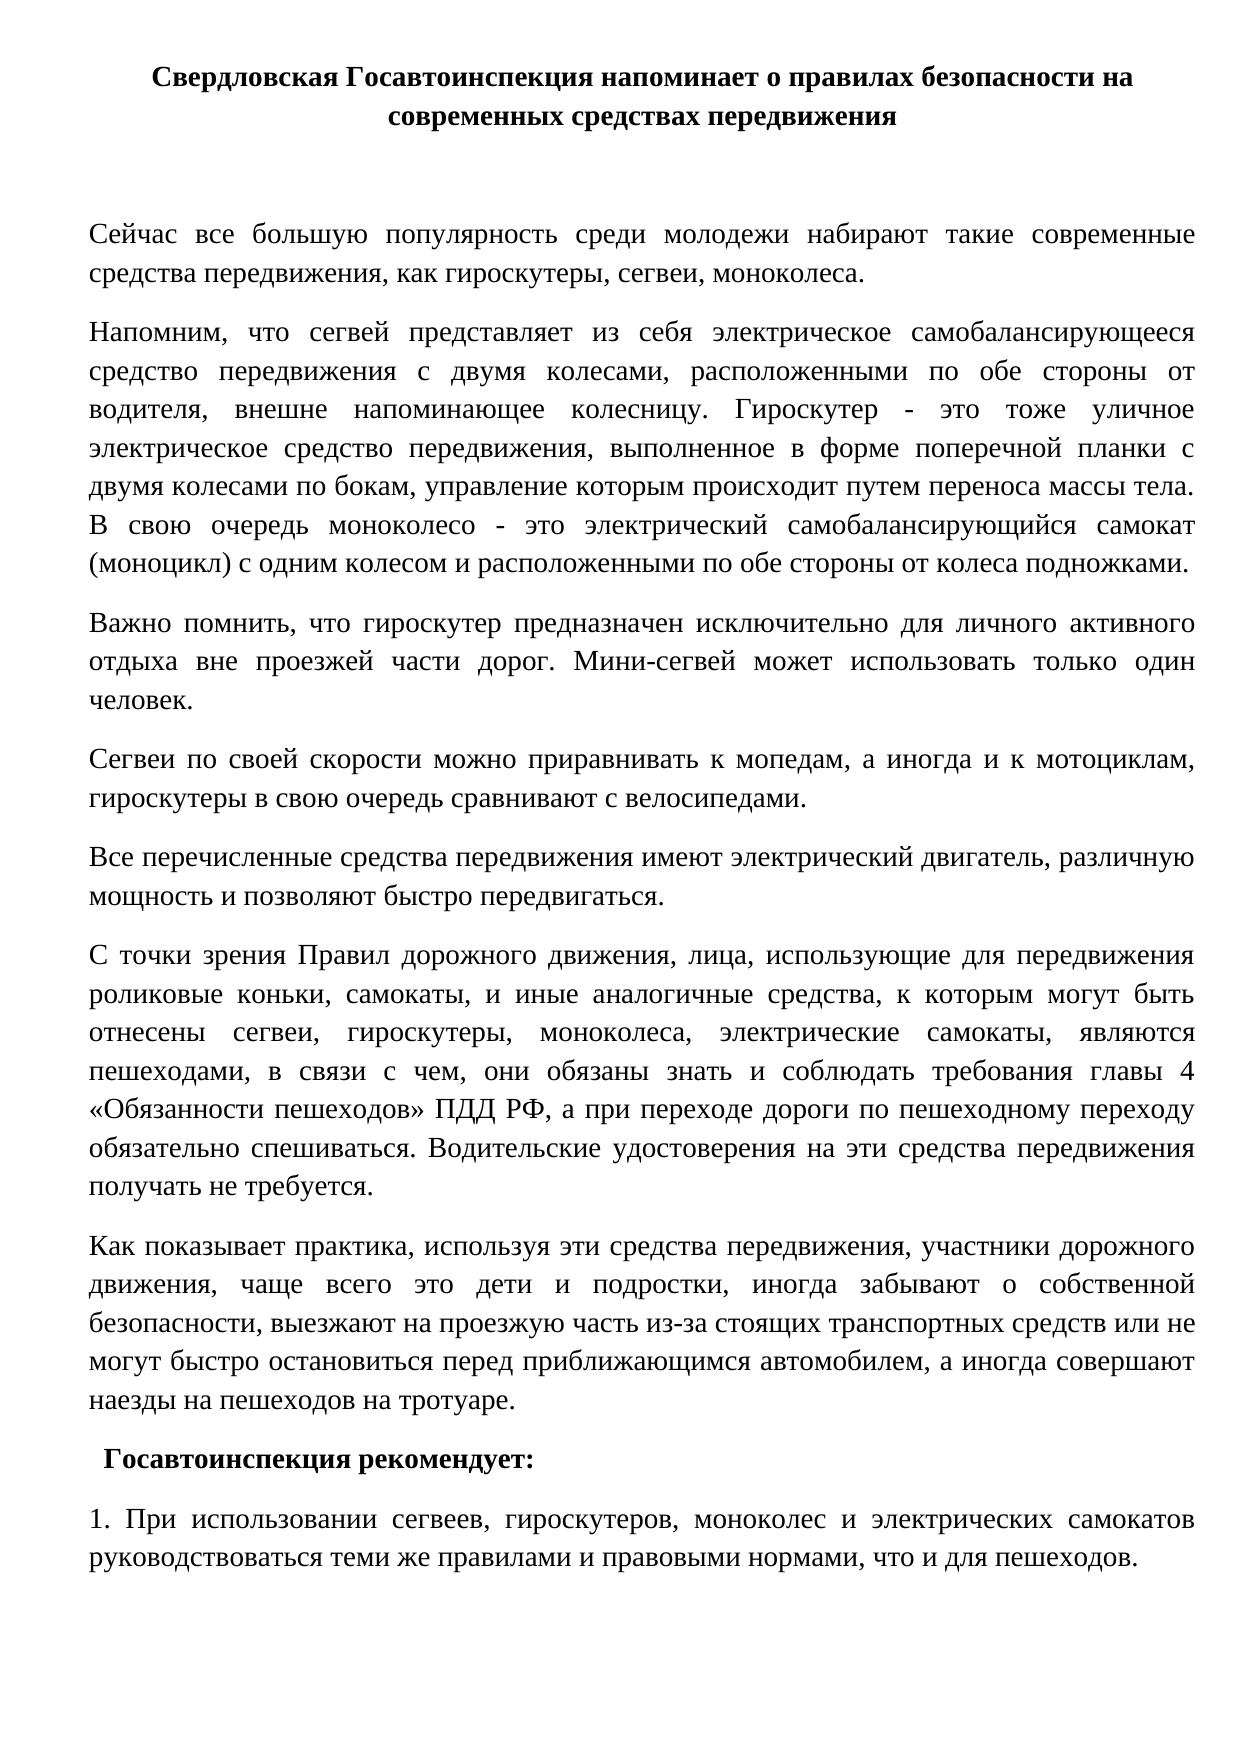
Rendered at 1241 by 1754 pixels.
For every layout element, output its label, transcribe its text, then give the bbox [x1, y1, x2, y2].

text С точки зрения Правил дорожного движения, лица, использующие для передвижения роликовые коньки, самокаты, и иные аналогичные средства, к которым могут быть отнесены сегвеи, гироскутеры, моноколеса, электрические самокаты, являются пешеходами, в связи с чем, они обязаны знать и соблюдать требования главы 4 «Обязанности пешеходов» ПДД РФ, а при переходе дороги по пешеходному переходу обязательно спешиваться. Водительские удостоверения на эти средства передвижения получать не требуется. [89, 937, 1196, 1202]
text Как показывает практика, используя эти средства передвижения, участники дорожного движения, чаще всего это дети и подростки, иногда забывают о собственной безопасности, выезжают на проезжую часть из-за стоящих транспортных средств или не могут быстро остановиться перед приближающимся автомобилем, а иногда совершают наезды на пешеходов на тротуаре. [89, 1228, 1196, 1416]
text Напомним, что сегвей представляет из себя электрическое самобалансирующееся средство передвижения с двумя колесами, расположенными по обе стороны от водителя, внешне напоминающее колесницу. Гироскутер - это тоже уличное электрическое средство передвижения, выполненное в форме поперечной планки с двумя колесами по бокам, управление которым происходит путем переноса массы тела. В свою очередь моноколесо - это электрический самобалансирующийся самокат (моноцикл) с одним колесом и расположенными по обе стороны от колеса подножками. [89, 314, 1196, 579]
text 1. При использовании сегвеев, гироскутеров, моноколес и электрических самокатов руководствоваться теми же правилами и правовыми нормами, что и для пешеходов. [89, 1501, 1196, 1573]
text Госавтоинспекция рекомендует: [89, 1441, 1196, 1475]
text Сейчас все большую популярность среди молодежи набирают такие современные средства передвижения, как гироскутеры, сегвеи, моноколеса. [89, 216, 1196, 288]
text Все перечисленные средства передвижения имеют электрический двигатель, различную мощность и позволяют быстро передвигаться. [89, 839, 1196, 911]
text Важно помнить, что гироскутер предназначен исключительно для личного активного отдыха вне проезжей части дорог. Мини-сегвей может использовать только один человек. [89, 605, 1196, 716]
text Свердловская Госавтоинспекция напоминает о правилах безопасности на современных средствах передвижения [89, 59, 1196, 131]
text Сегвеи по своей скорости можно приравнивать к мопедам, а иногда и к мотоциклам, гироскутеры в свою очередь сравнивают с велосипедами. [89, 741, 1196, 813]
